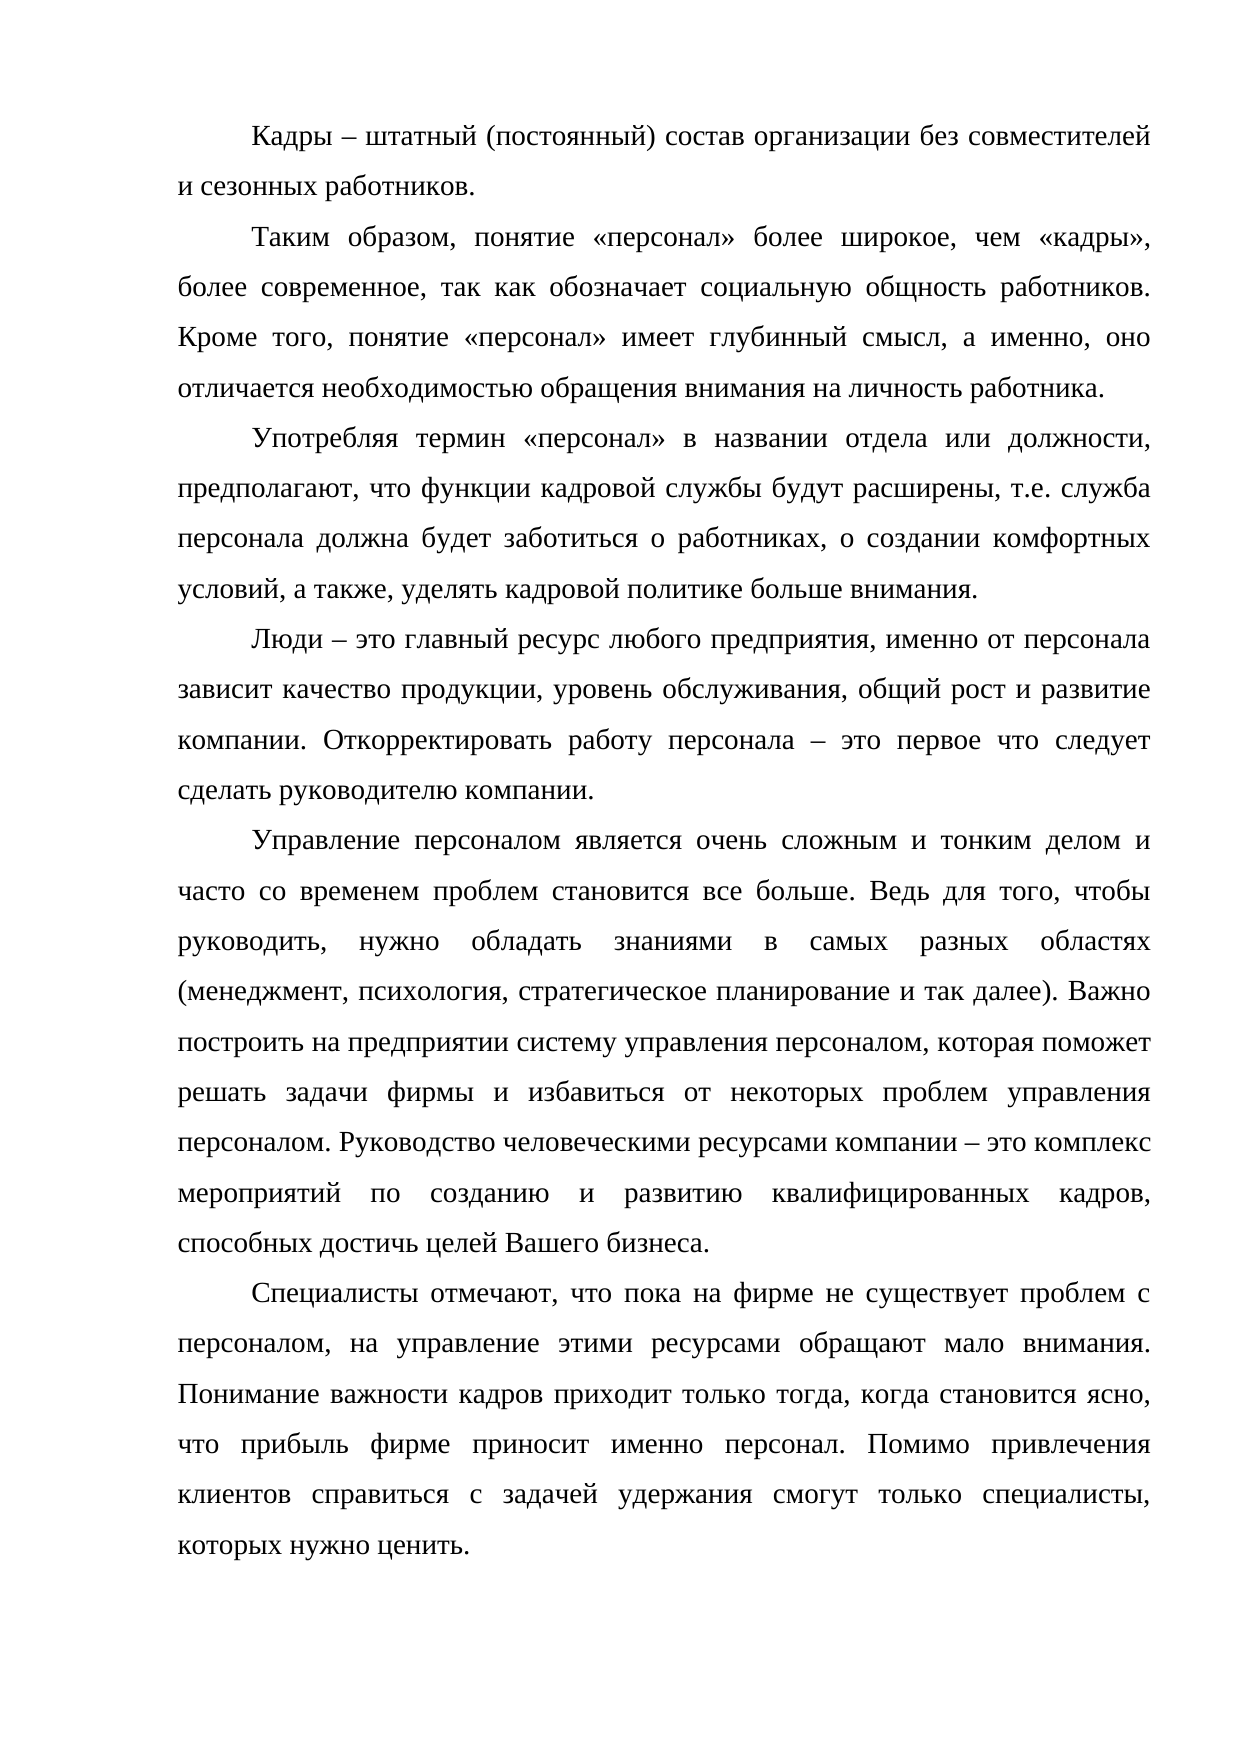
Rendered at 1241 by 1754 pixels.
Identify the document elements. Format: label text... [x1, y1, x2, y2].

text Таким образом, понятие «персонал» более широкое, чем «кадры», более современное, так как обозначает социальную общность работников. Кроме того, понятие «персонал» имеет глубинный смысл, а именно, оно отличается необходимостью обращения внимания на личность работника. [177, 219, 1152, 403]
text Люди – это главный ресурс любого предприятия, именно от персонала зависит качество продукции, уровень обслуживания, общий рост и развитие компании. Откорректировать работу персонала – это первое что следует сделать руководителю компании. [177, 621, 1152, 806]
text Специалисты отмечают, что пока на фирме не существует проблем с персоналом, на управление этими ресурсами обращают мало внимания. Понимание важности кадров приходит только тогда, когда становится ясно, что прибыль фирме приносит именно персонал. Помимо привлечения клиентов справиться с задачей удержания смогут только специалисты, которых нужно ценить. [177, 1275, 1152, 1560]
text Кадры – штатный (постоянный) состав организации без совместителей и сезонных работников. [177, 118, 1152, 202]
text Управление персоналом является очень сложным и тонким делом и часто со временем проблем становится все больше. Ведь для того, чтобы руководить, нужно обладать знаниями в самых разных областях (менеджмент, психология, стратегическое планирование и так далее). Важно построить на предприятии систему управления персоналом, которая поможет решать задачи фирмы и избавиться от некоторых проблем управления персоналом. Руководство человеческими ресурсами компании – это комплекс мероприятий по созданию и развитию квалифицированных кадров, способных достичь целей Вашего бизнеса. [177, 822, 1152, 1258]
text Употребляя термин «персонал» в названии отдела или должности, предполагают, что функции кадровой службы будут расширены, т.е. служба персонала должна будет заботиться о работниках, о создании комфортных условий, а также, уделять кадровой политике больше внимания. [177, 420, 1152, 604]
